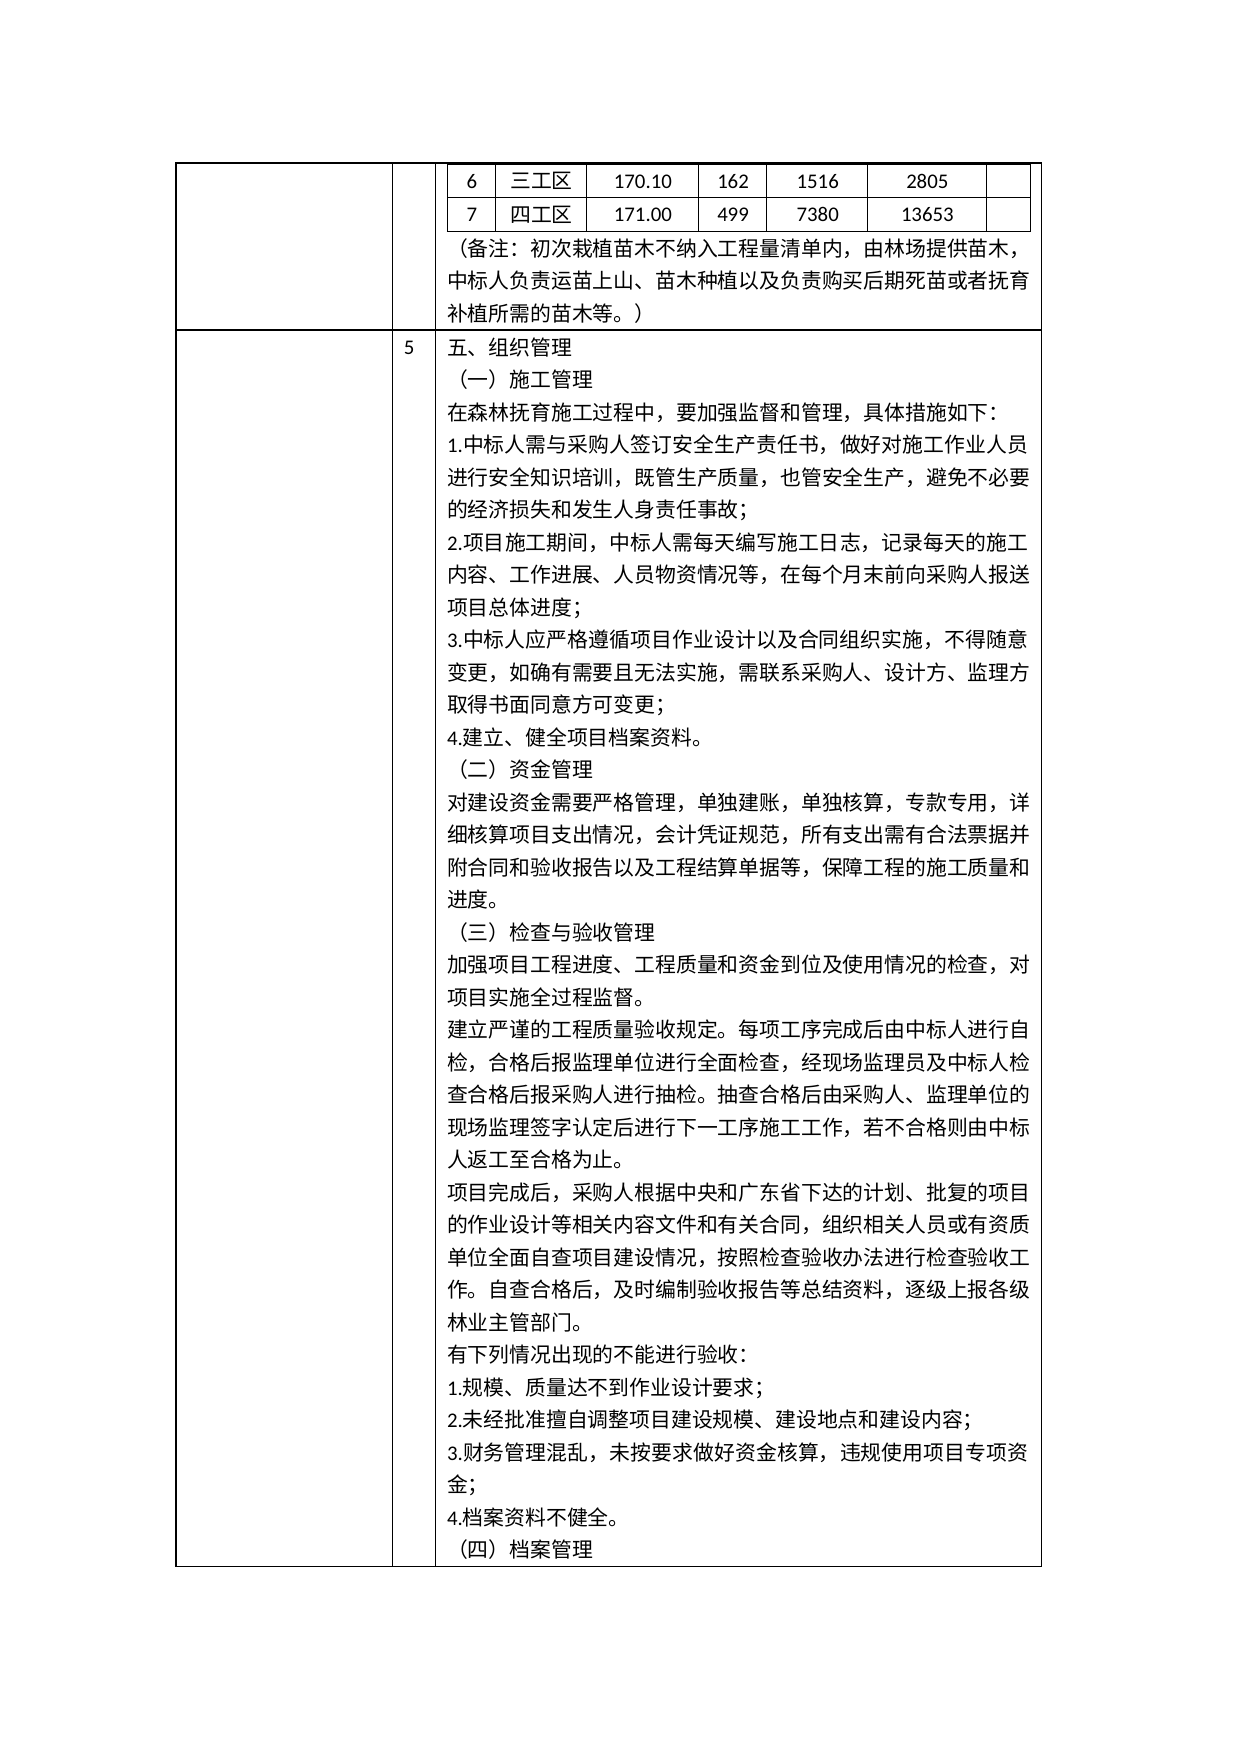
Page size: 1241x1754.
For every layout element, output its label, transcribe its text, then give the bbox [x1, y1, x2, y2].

table_cell [177, 164, 392, 329]
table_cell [436, 164, 1041, 329]
table_cell [177, 331, 392, 1566]
table_cell 5 [393, 331, 435, 1566]
table_cell 4 [393, 164, 435, 329]
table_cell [436, 331, 1041, 1566]
